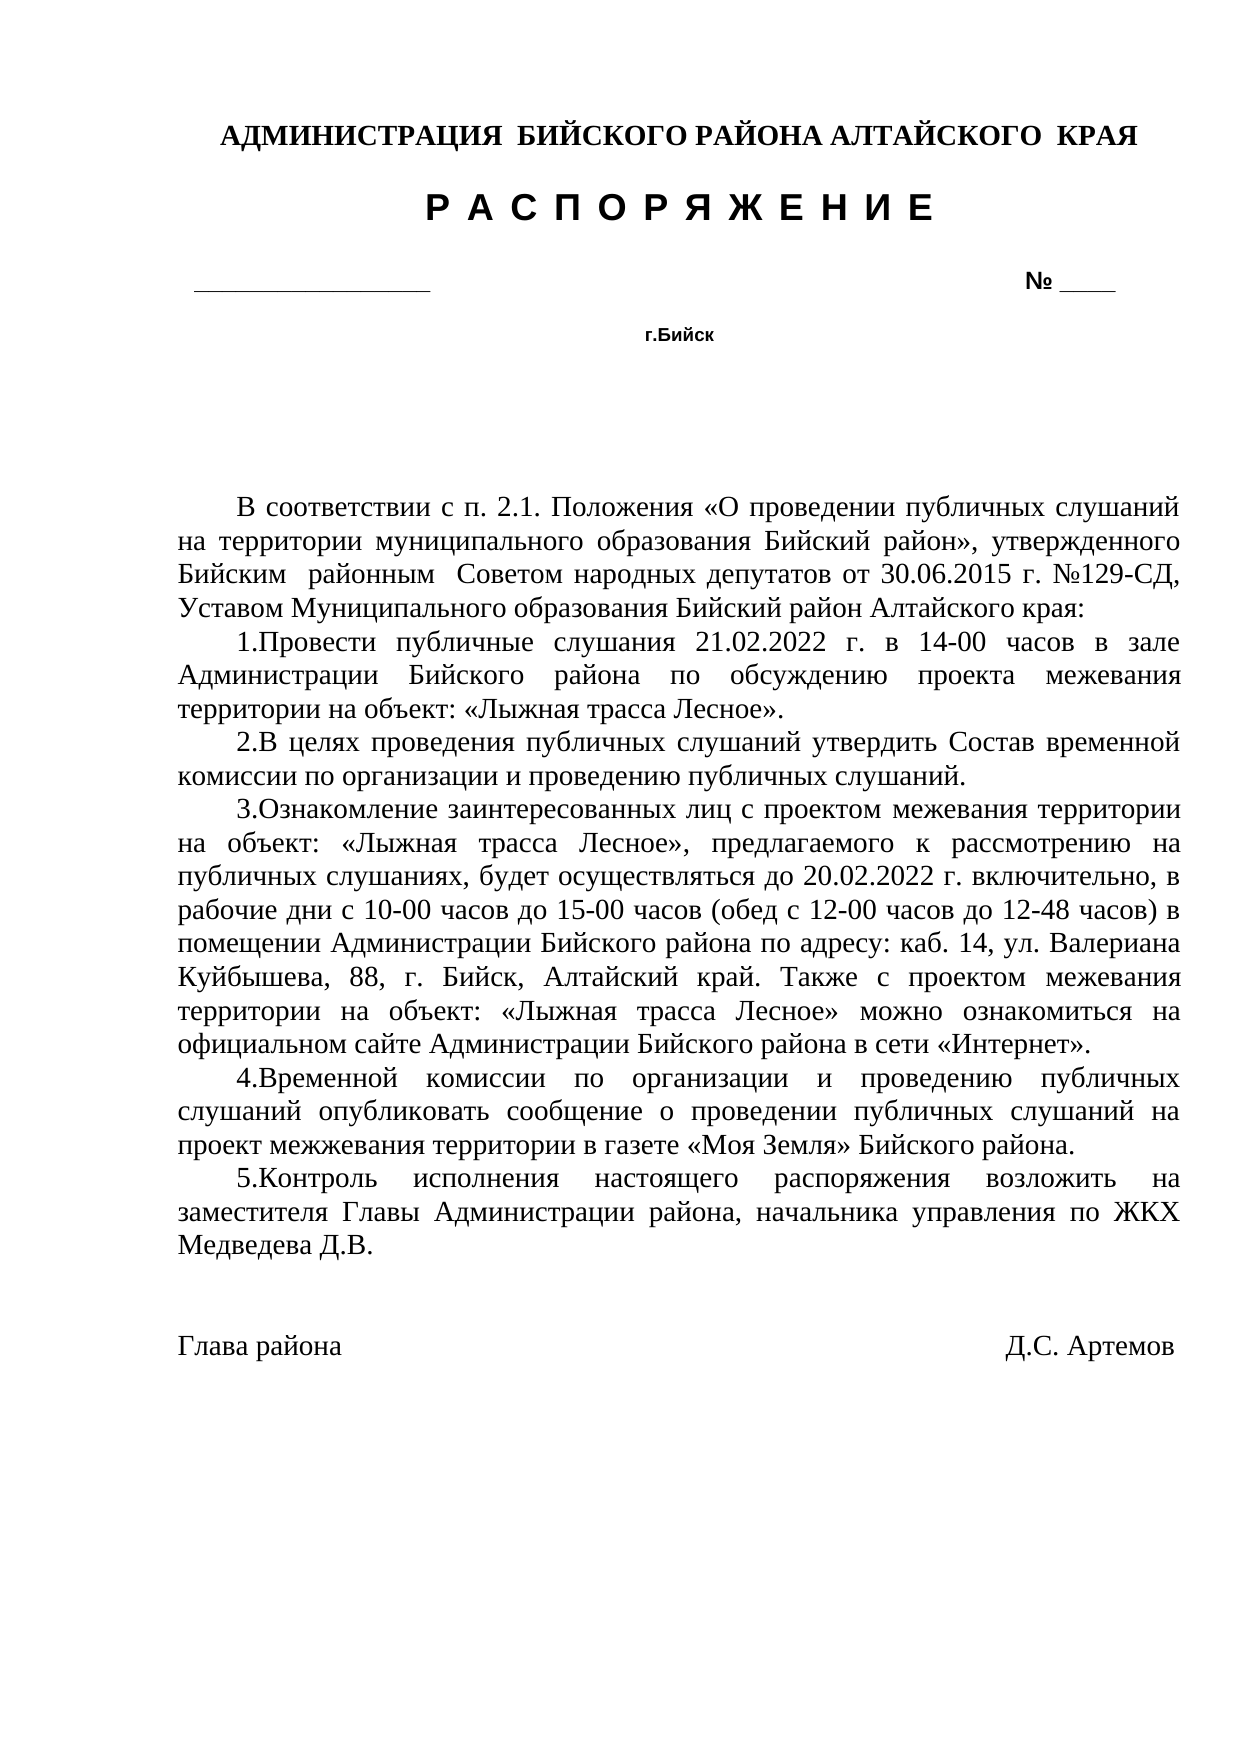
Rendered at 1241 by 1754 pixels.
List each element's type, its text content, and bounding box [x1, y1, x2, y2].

text 3.Ознакомление заинтересованных лиц с проектом межевания территории на объект: «Лыжная трасса Лесное», предлагаемого к рассмотрению на публичных слушаниях, будет осуществляться до 20.02.2022 г. включительно, в рабочие дни с 10-00 часов до 15-00 часов (обед с 12-00 часов до 12-48 часов) в помещении Администрации Бийского района по адресу: каб. 14, ул. Валериана Куйбышева, 88, г. Бийск, Алтайский край. Также с проектом межевания территории на объект: «Лыжная трасса Лесное» можно ознакомиться на официальном сайте Администрации Бийского района в сети «Интернет». [177, 791, 1181, 1060]
text 4.Временной комиссии по организации и проведению публичных слушаний опубликовать сообщение о проведении публичных слушаний на проект межжевания территории в газете «Моя Земля» Бийского района. [177, 1060, 1181, 1160]
text _________________ № ____ [177, 262, 1181, 295]
text Глава района Д.С. Артемов [177, 1328, 1181, 1362]
text 2.В целях проведения публичных слушаний утвердить Состав временной комиссии по организации и проведению публичных слушаний. [177, 724, 1181, 791]
text г.Бийск [177, 324, 1181, 346]
text Р А С П О Р Я Ж Е Н И Е [177, 185, 1181, 228]
text АДМИНИСТРАЦИЯ БИЙСКОГО РАЙОНА АЛТАЙСКОГО КРАЯ [177, 118, 1181, 152]
text 1.Провести публичные слушания 21.02.2022 г. в 14-00 часов в зале Администрации Бийского района по обсуждению проекта межевания территории на объект: «Лыжная трасса Лесное». [177, 624, 1181, 724]
text 5.Контроль исполнения настоящего распоряжения возложить на заместителя Главы Администрации района, начальника управления по ЖКХ Медведева Д.В. [177, 1160, 1181, 1261]
text В соответствии с п. 2.1. Положения «О проведении публичных слушаний на территории муниципального образования Бийский район», утвержденного Бийским районным Советом народных депутатов от 30.06.2015 г. №129-СД, Уставом Муниципального образования Бийский район Алтайского края: [177, 489, 1181, 624]
